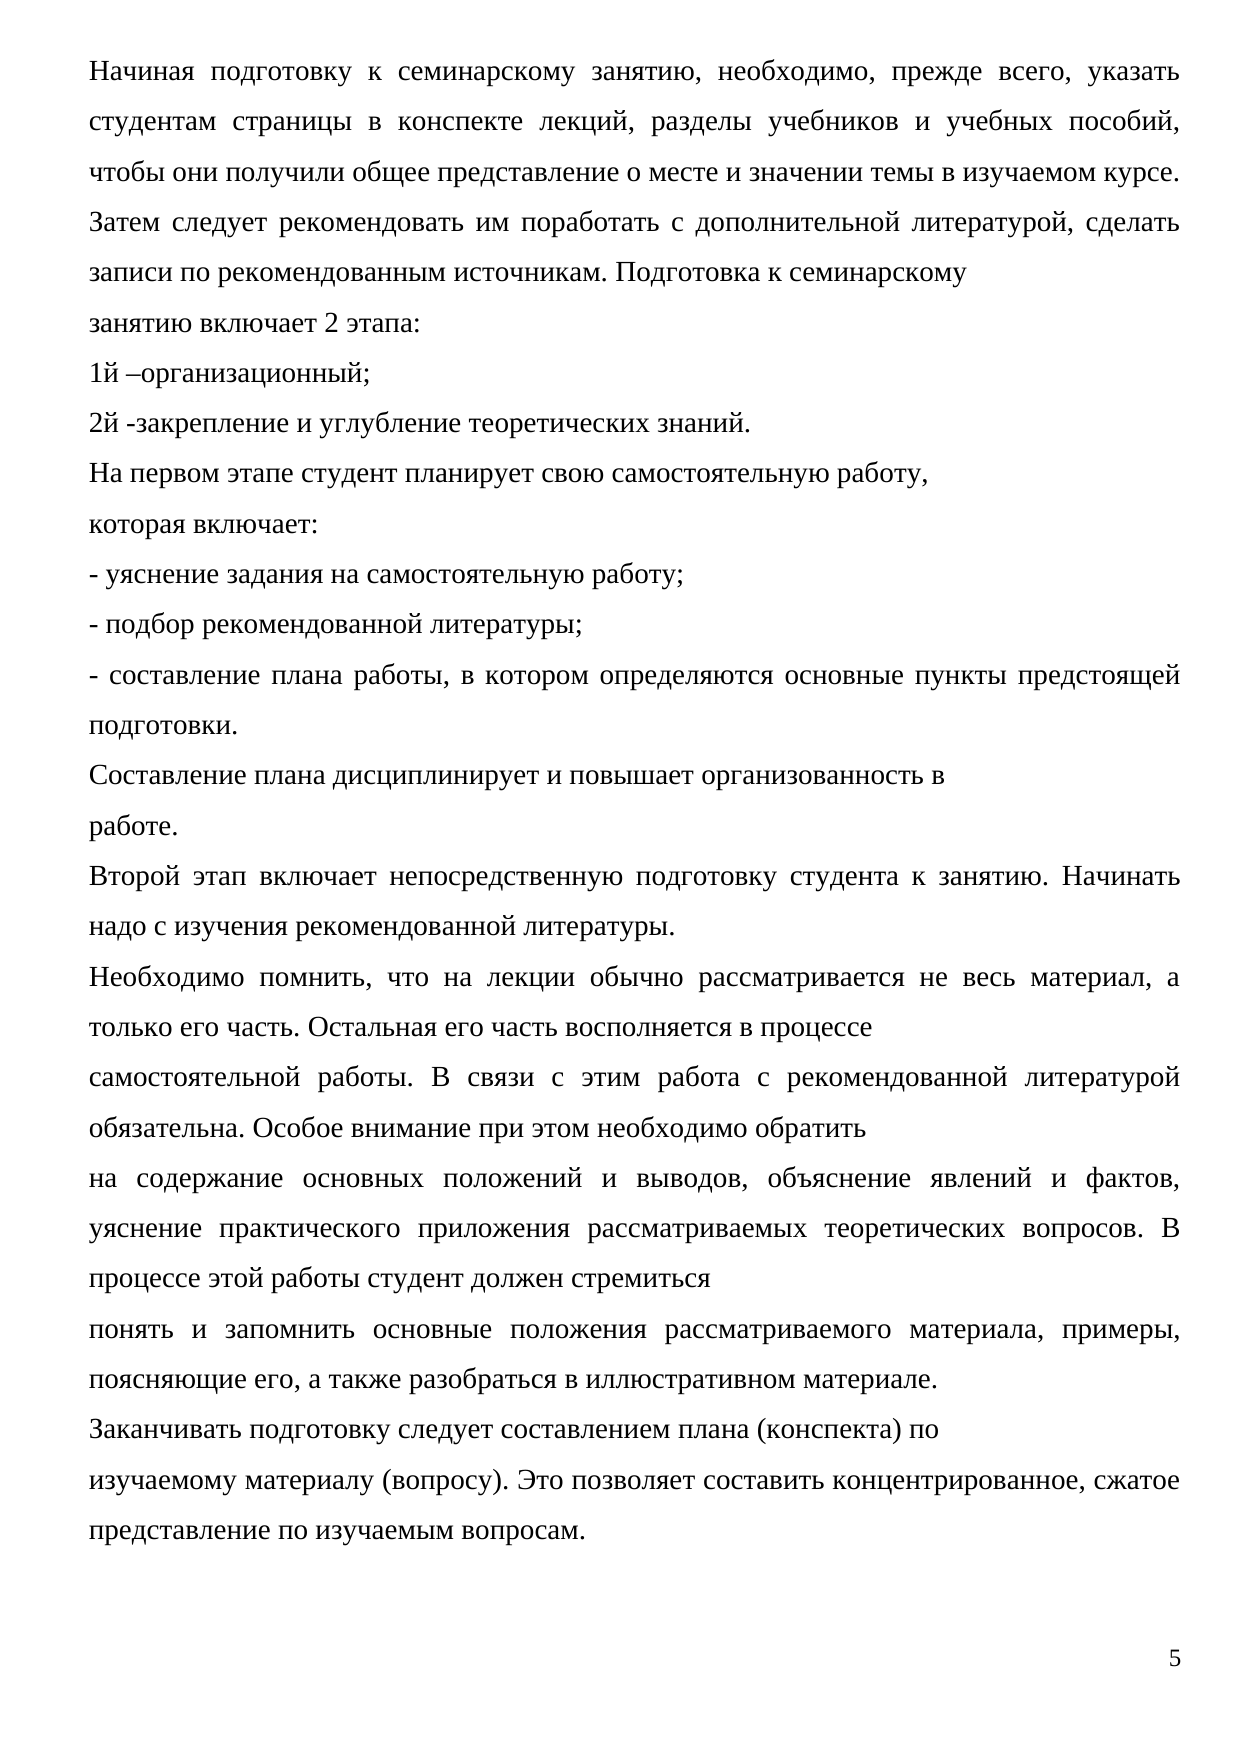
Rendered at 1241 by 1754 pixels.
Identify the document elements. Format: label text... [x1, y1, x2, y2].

text Начиная подготовку к семинарскому занятию, необходимо, прежде всего, указать студентам страницы в конспекте лекций, разделы учебников и учебных пособий, чтобы они получили общее представление о месте и значении темы в изучаемом курсе. Затем следует рекомендовать им поработать с дополнительной литературой, сделать записи по рекомендованным источникам. Подготовка к семинарскому [88, 53, 1181, 288]
text которая включает: [88, 506, 1181, 539]
text - подбор рекомендованной литературы; [88, 607, 1181, 640]
text 1й –организационный; [88, 355, 1181, 388]
text Заканчивать подготовку следует составлением плана (конспекта) по [88, 1412, 1181, 1445]
text 2й -закрепление и углубление теоретических знаний. [88, 405, 1181, 439]
text - уяснение задания на самостоятельную работу; [88, 556, 1181, 590]
text изучаемому материалу (вопросу). Это позволяет составить концентрированное, сжатое представление по изучаемым вопросам. [88, 1462, 1181, 1546]
text - составление плана работы, в котором определяются основные пункты предстоящей подготовки. [88, 657, 1181, 741]
text работе. [88, 808, 1181, 841]
text Составление плана дисциплинирует и повышает организованность в [88, 757, 1181, 791]
text понять и запомнить основные положения рассматриваемого материала, примеры, поясняющие его, а также разобраться в иллюстративном материале. [88, 1311, 1181, 1395]
text На первом этапе студент планирует свою самостоятельную работу, [88, 456, 1181, 489]
text на содержание основных положений и выводов, объяснение явлений и фактов, уяснение практического приложения рассматриваемых теоретических вопросов. В процессе этой работы студент должен стремиться [88, 1160, 1181, 1294]
text самостоятельной работы. В связи с этим работа с рекомендованной литературой обязательна. Особое внимание при этом необходимо обратить [88, 1059, 1181, 1143]
text Второй этап включает непосредственную подготовку студента к занятию. Начинать надо с изучения рекомендованной литературы. [88, 858, 1181, 942]
text Необходимо помнить, что на лекции обычно рассматривается не весь материал, а только его часть. Остальная его часть восполняется в процессе [88, 959, 1181, 1043]
text занятию включает 2 этапа: [88, 305, 1181, 338]
